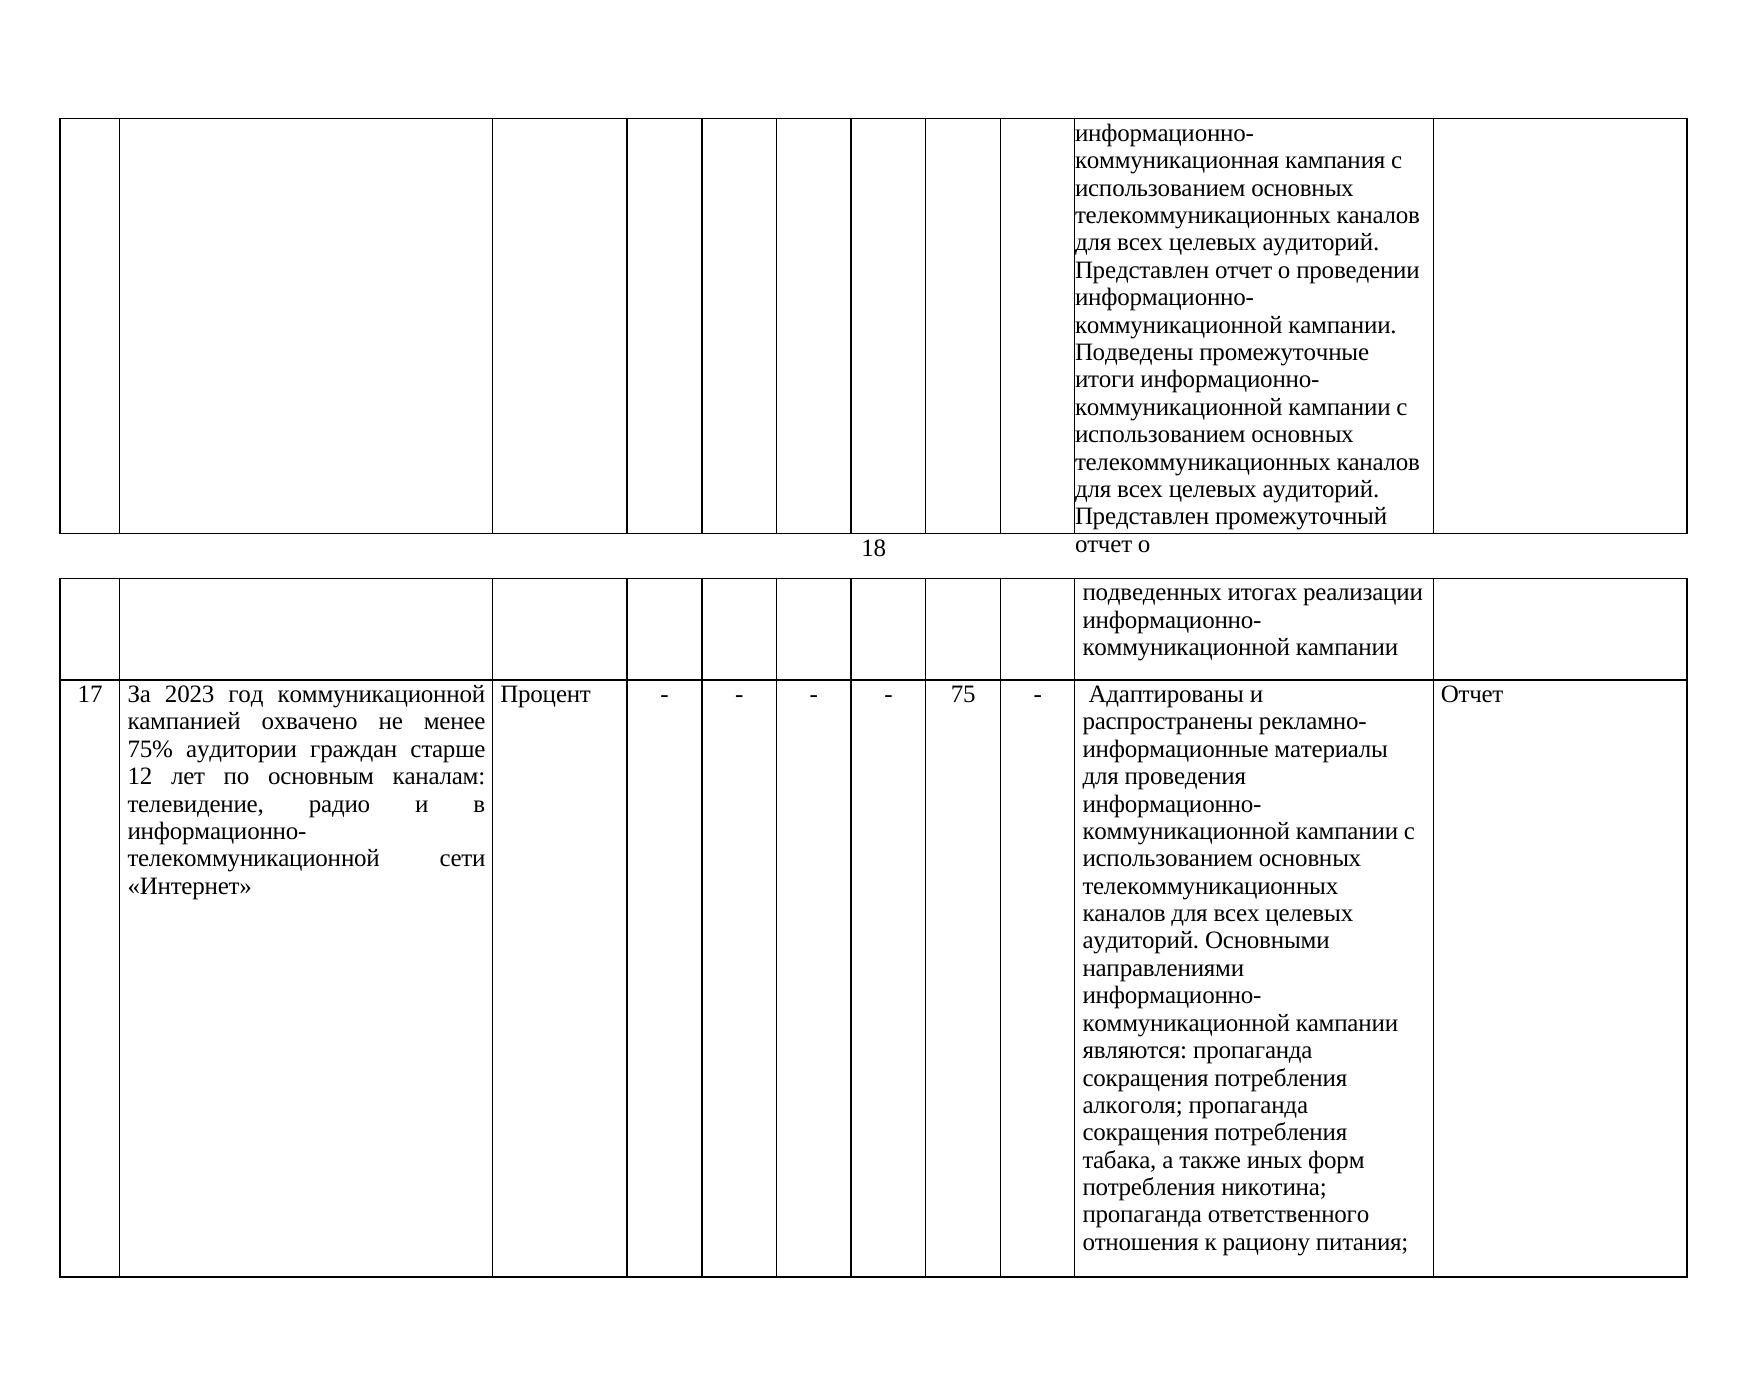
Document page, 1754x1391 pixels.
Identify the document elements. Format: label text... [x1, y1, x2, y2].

table_cell 18 [60, 534, 1687, 578]
table_cell [61, 579, 119, 679]
table_cell Адаптированы и распространены рекламно-информационные материалы для проведения информационно-коммуникационной кампании с использованием основных телекоммуникационных каналов для всех целевых аудиторий. Основными направлениями информационно-коммуникационной кампании являются: пропаганда сокращения потребления алкоголя; пропаганда сокращения потребления табака, а также иных форм потребления никотина; пропаганда ответственного отношения к рациону питания; пропаганда ответственного отношения к репродуктивному здоровью, в том числе профилактика абортов, и повышение приверженности вакцинации. Проведена информационно-коммуникационная кампания с использованием основных телекоммуникационных каналов для всех целевых аудиторий. Представлен отчет о [1075, 681, 1433, 1276]
table_cell 75 [926, 681, 1000, 1276]
table_cell [926, 579, 1000, 679]
table_cell [852, 579, 925, 679]
table_cell [777, 579, 850, 679]
table_cell За 2023 год коммуникационной кампанией охвачено не менее 75% аудитории граждан старше 12 лет по основным каналам: телевидение, радио и в информационно-телекоммуникационной сети «Интернет» [120, 681, 492, 1276]
table_cell подведенных итогах реализации информационно-коммуникационной кампании [1075, 579, 1433, 679]
table_cell [120, 579, 492, 679]
table_cell - [777, 681, 850, 1276]
table_cell 17 [61, 681, 119, 1276]
table_cell - [703, 681, 776, 1276]
table_cell - [628, 681, 701, 1276]
table_cell Процент [493, 681, 626, 1276]
table_cell - [1001, 681, 1074, 1276]
table_cell [493, 579, 626, 679]
table_cell [1434, 579, 1686, 679]
table_cell Отчет [1434, 681, 1686, 1276]
table_cell [628, 579, 701, 679]
table_cell [1001, 579, 1074, 679]
table_cell - [852, 681, 925, 1276]
table_cell [703, 579, 776, 679]
